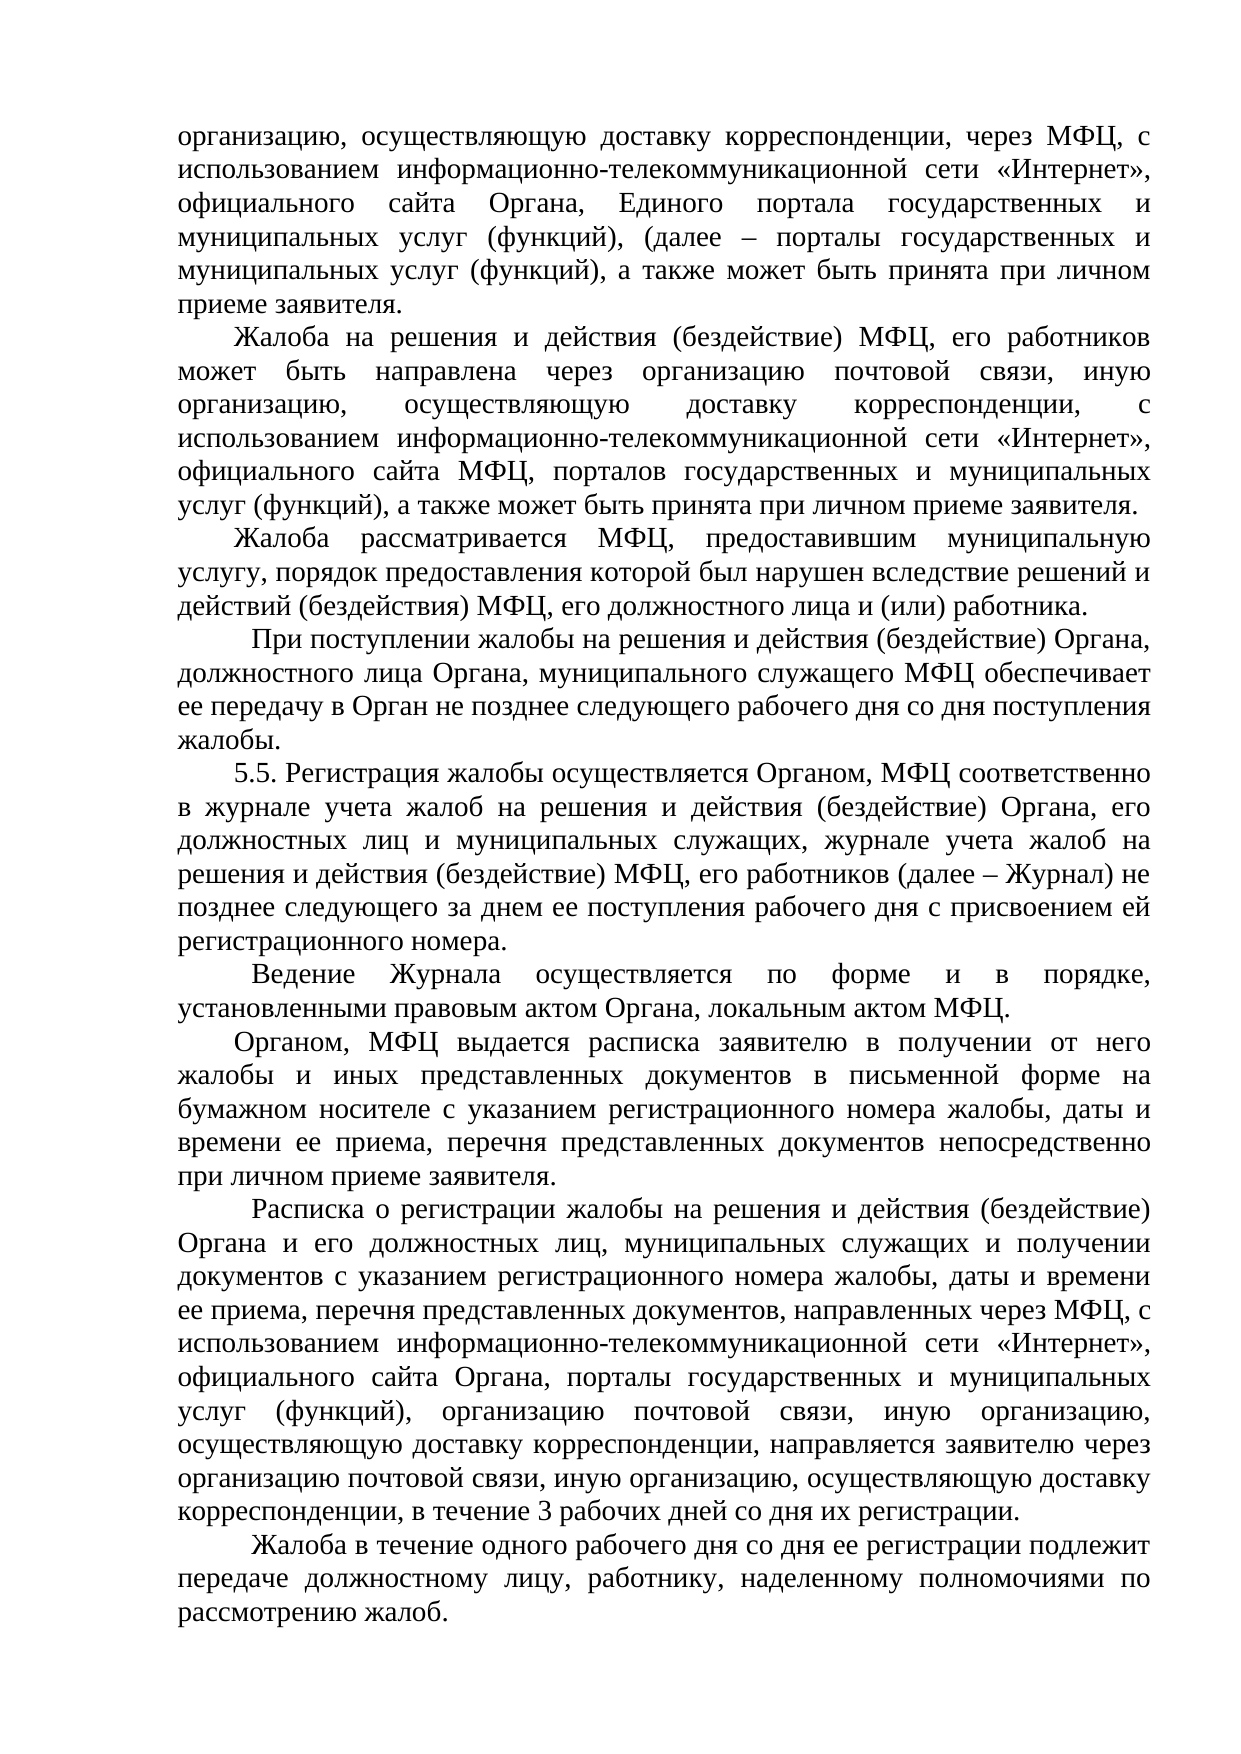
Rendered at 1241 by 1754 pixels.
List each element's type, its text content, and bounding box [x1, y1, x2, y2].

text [177, 118, 1152, 319]
text Органом, МФЦ выдается расписка заявителю в получении от него жалобы и иных представленных документов в письменной форме на бумажном носителе с указанием регистрационного номера жалобы, даты и времени ее приема, перечня представленных документов непосредственно при личном приеме заявителя. [177, 1024, 1152, 1191]
text Ведение Журнала осуществляется по форме и в порядке, установленными правовым актом Органа, локальным актом МФЦ. [177, 957, 1152, 1024]
text При поступлении жалобы на решения и действия (бездействие) Органа, должностного лица Органа, муниципального служащего МФЦ обеспечивает ее передачу в Орган не позднее следующего рабочего дня со дня поступления жалобы. [177, 621, 1152, 755]
text Жалоба на решения и действия (бездействие) МФЦ, его работников может быть направлена через организацию почтовой связи, иную организацию, осуществляющую доставку корреспонденции, с использованием информационно-телекоммуникационной сети «Интернет», официального сайта МФЦ, порталов государственных и муниципальных услуг (функций), а также может быть принята при личном приеме заявителя. [177, 319, 1152, 521]
text 5.5. Регистрация жалобы осуществляется Органом, МФЦ соответственно в журнале учета жалоб на решения и действия (бездействие) Органа, его должностных лиц и муниципальных служащих, журнале учета жалоб на решения и действия (бездействие) МФЦ, его работников (далее – Журнал) не позднее следующего за днем ее поступления рабочего дня с присвоением ей регистрационного номера. [177, 755, 1152, 957]
text Жалоба рассматривается МФЦ, предоставившим муниципальную услугу, порядок предоставления которой был нарушен вследствие решений и действий (бездействия) МФЦ, его должностного лица и (или) работника. [177, 521, 1152, 621]
text Расписка о регистрации жалобы на решения и действия (бездействие) Органа и его должностных лиц, муниципальных служащих и получении документов с указанием регистрационного номера жалобы, даты и времени ее приема, перечня представленных документов, направленных через МФЦ, с использованием информационно-телекоммуникационной сети «Интернет», официального сайта Органа, порталы государственных и муниципальных услуг (функций), организацию почтовой связи, иную организацию, осуществляющую доставку корреспонденции, направляется заявителю через организацию почтовой связи, иную организацию, осуществляющую доставку корреспонденции, в течение 3 рабочих дней со дня их регистрации. [177, 1191, 1152, 1527]
text Жалоба в течение одного рабочего дня со дня ее регистрации подлежит передаче должностному лицу, работнику, наделенному полномочиями по рассмотрению жалоб. [177, 1527, 1152, 1627]
